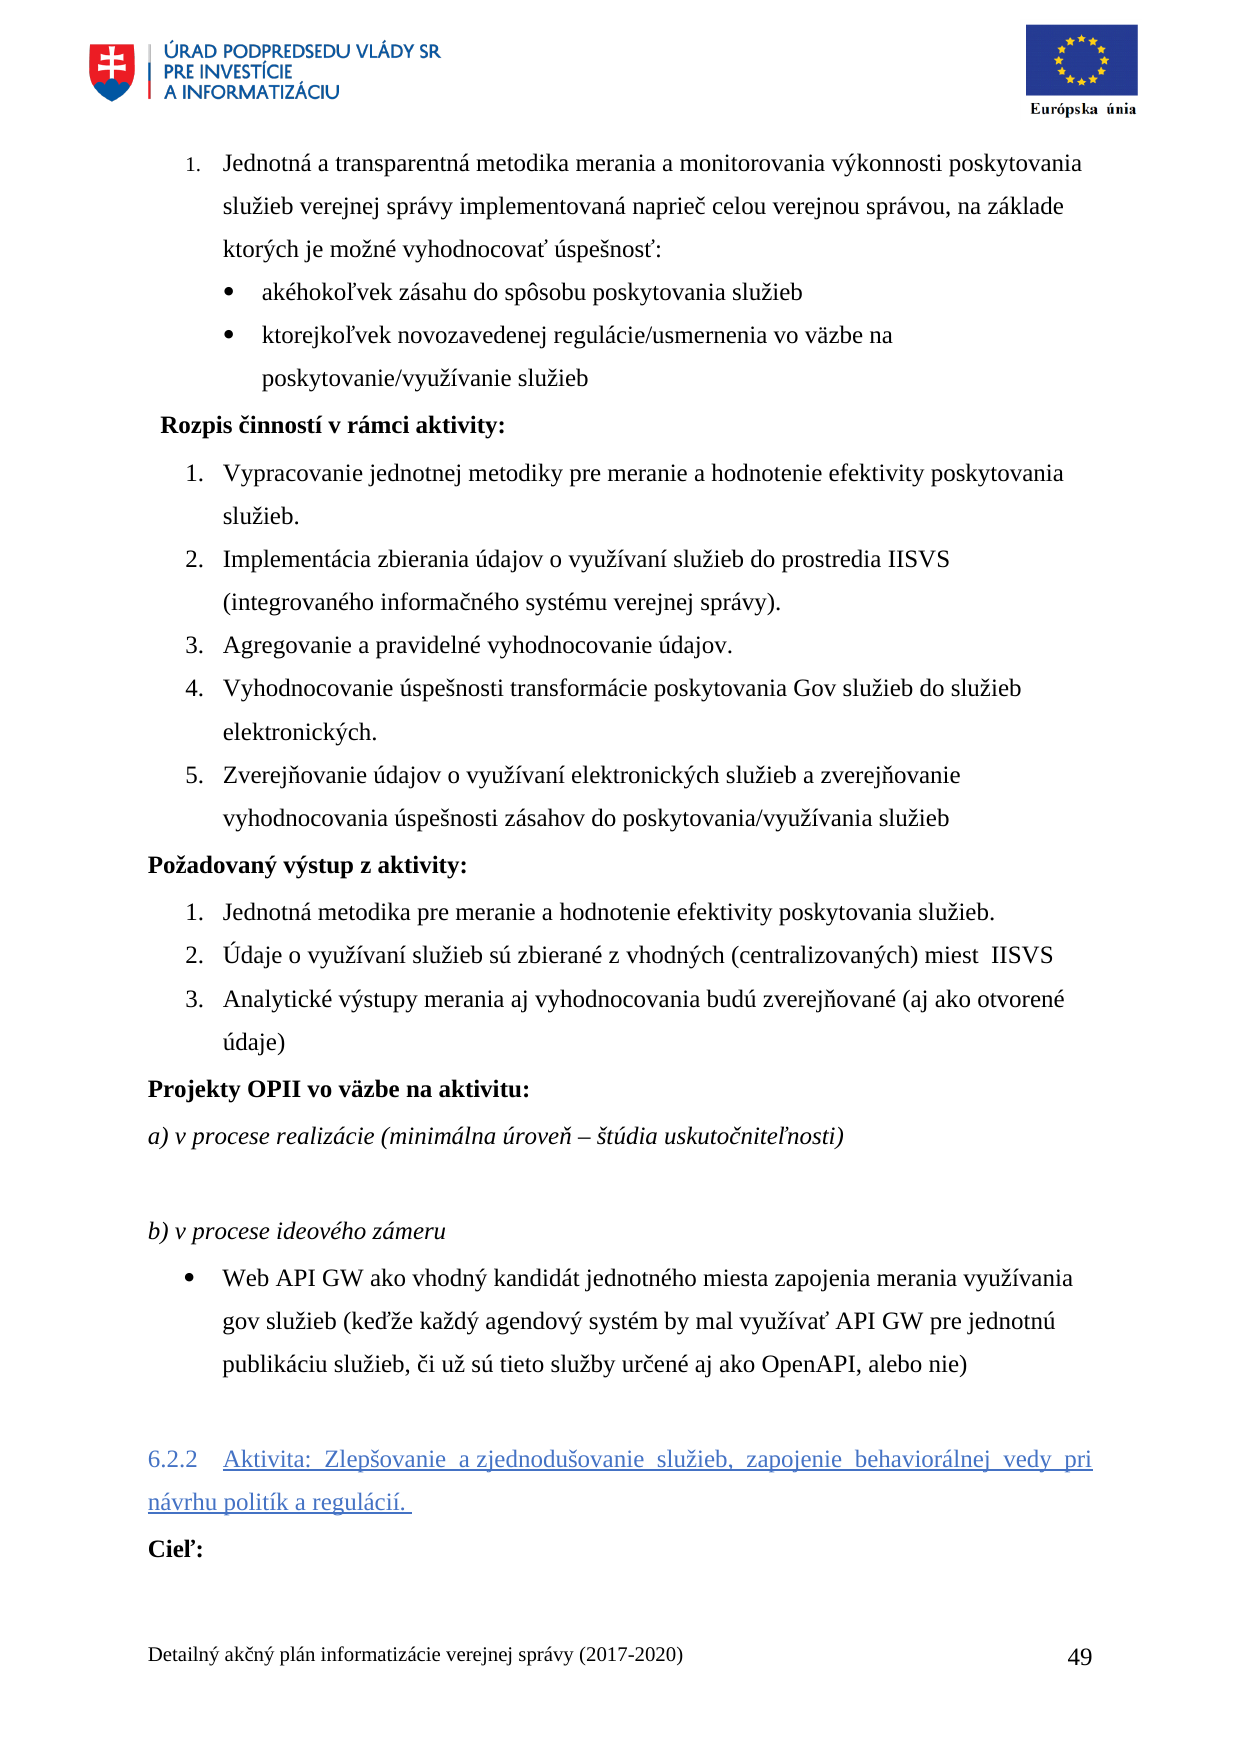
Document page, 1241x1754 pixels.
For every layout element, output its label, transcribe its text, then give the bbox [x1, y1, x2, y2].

list Zverejňovanie údajov o využívaní elektronických služieb a zverejňovanie vyhodnocovania úspešnosti zásahov do poskytovania/využívania služieb [185, 760, 1093, 832]
list Jednotná a transparentná metodika merania a monitorovania výkonnosti poskytovania služieb verejnej správy implementovaná naprieč celou verejnou správou, na základe ktorých je možné vyhodnocovať úspešnosť: [185, 148, 1093, 263]
list akéhokoľvek zásahu do spôsobu poskytovania služieb [224, 277, 1093, 306]
list Agregovanie a pravidelné vyhodnocovanie údajov. [185, 630, 1093, 659]
text a) v procese realizácie (minimálna úroveň – štúdia uskutočniteľnosti) [148, 1121, 1093, 1150]
text Požadovaný výstup z aktivity: [148, 850, 1093, 879]
text Projekty OPII vo väzbe na aktivitu: [148, 1074, 1093, 1103]
picture [1020, 19, 1143, 121]
text b) v procese ideového zámeru [148, 1216, 1093, 1245]
list ktorejkoľvek novozavedenej regulácie/usmernenia vo väzbe na poskytovanie/využívanie služieb [224, 320, 1093, 392]
text Rozpis činností v rámci aktivity: [148, 411, 1093, 439]
subtitle Aktivita: Zlepšovanie a zjednodušovanie služieb, zapojenie behaviorálnej vedy pri návrhu politík a regulácií. [148, 1444, 1093, 1516]
list Vypracovanie jednotnej metodiky pre meranie a hodnotenie efektivity poskytovania služieb. [185, 458, 1093, 530]
list Analytické výstupy merania aj vyhodnocovania budú zverejňované (aj ako otvorené údaje) [185, 984, 1093, 1056]
list Implementácia zbierania údajov o využívaní služieb do prostredia IISVS (integrovaného informačného systému verejnej správy). [185, 544, 1093, 616]
text Cieľ: [148, 1534, 1093, 1563]
list Jednotná metodika pre meranie a hodnotenie efektivity poskytovania služieb. [185, 897, 1093, 926]
list Web API GW ako vhodný kandidát jednotného miesta zapojenia merania využívania gov služieb (keďže každý agendový systém by mal využívať API GW pre jednotnú publikáciu služieb, či už sú tieto služby určené aj ako OpenAPI, alebo nie) [185, 1263, 1093, 1378]
list Údaje o využívaní služieb sú zbierané z vhodných (centralizovaných) miest IISVS [185, 941, 1093, 969]
list Vyhodnocovanie úspešnosti transformácie poskytovania Gov služieb do služieb elektronických. [185, 673, 1093, 745]
picture [46, 0, 484, 142]
